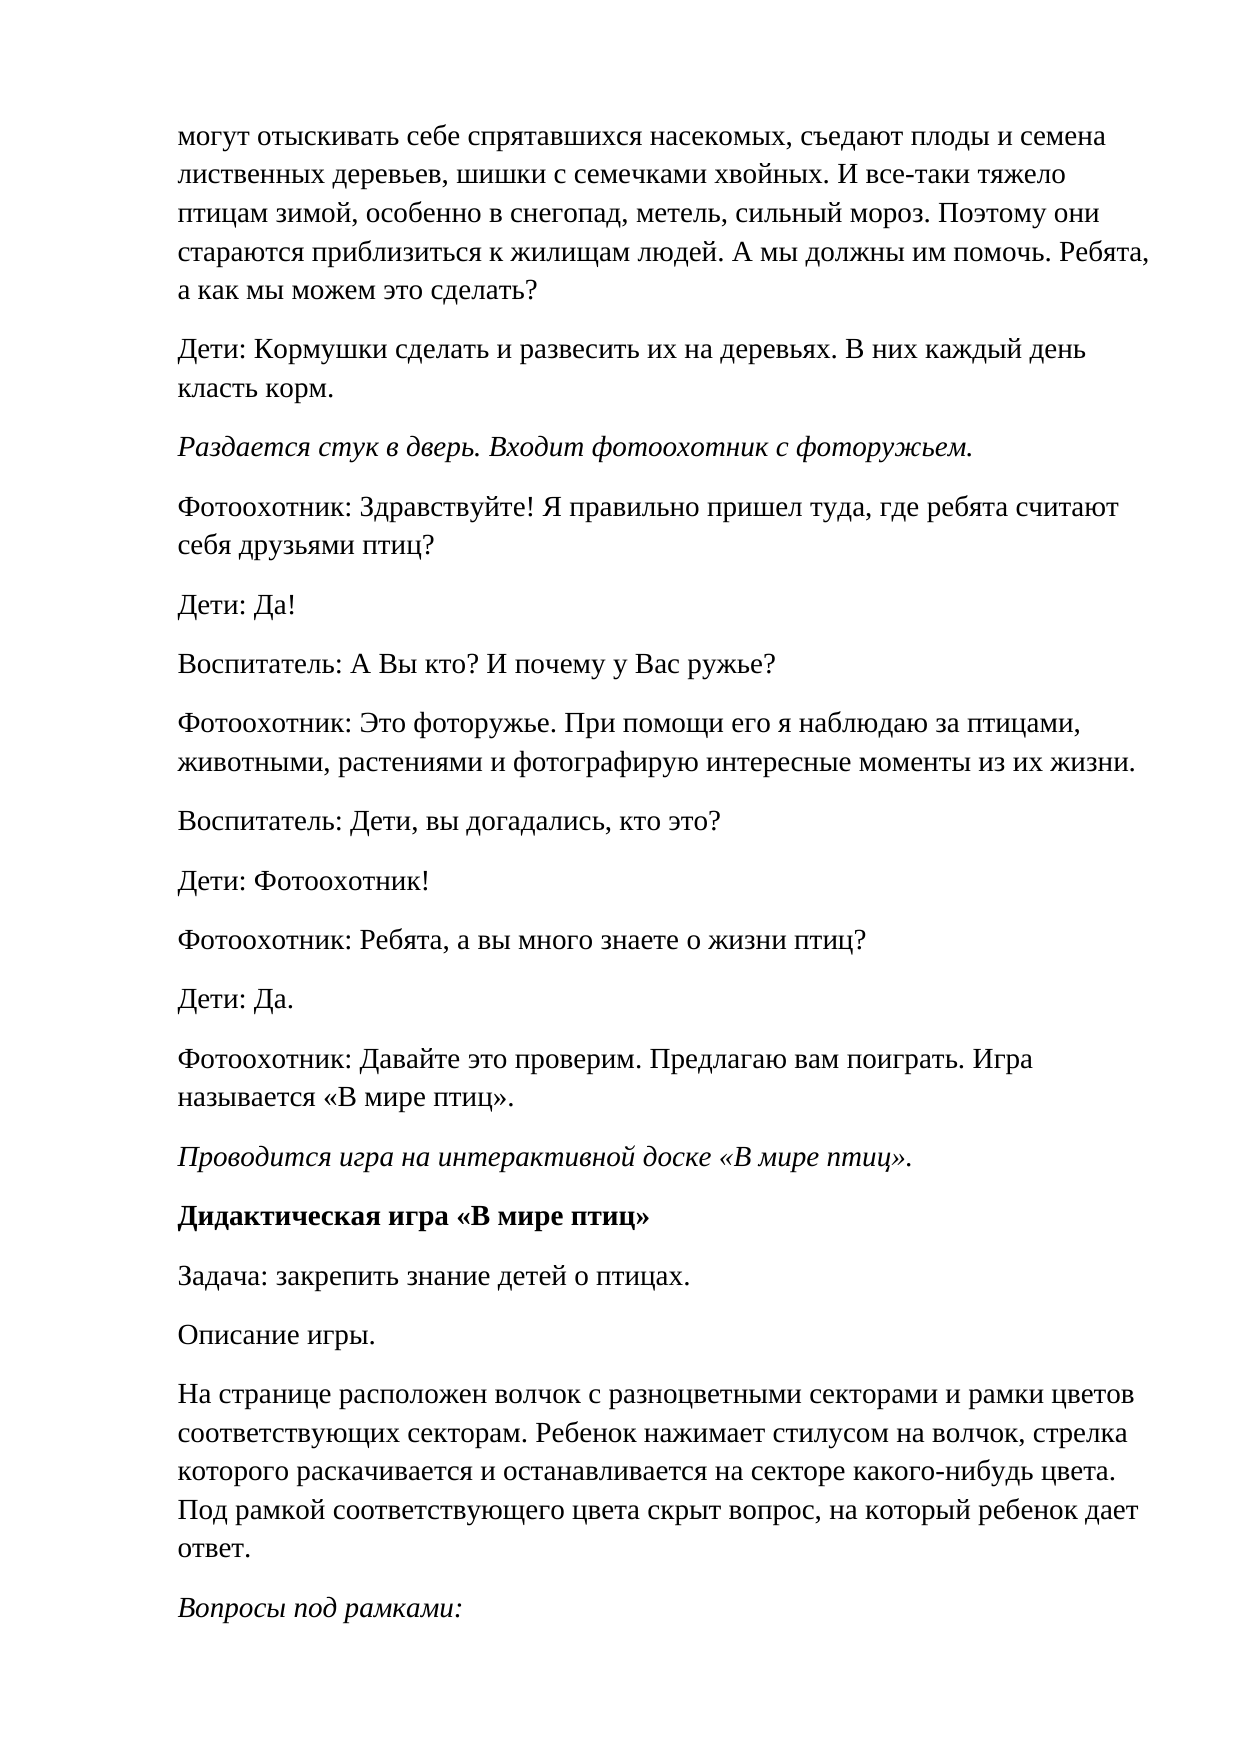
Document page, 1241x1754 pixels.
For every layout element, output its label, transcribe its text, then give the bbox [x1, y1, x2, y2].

text Фотоохотник: Давайте это проверим. Предлагаю вам поиграть. Игра называется «В мире птиц». [177, 1041, 1152, 1113]
text Воспитатель: А Вы кто? И почему у Вас ружье? [177, 646, 1152, 680]
text Фотоохотник: Это фоторужье. При помощи его я наблюдаю за птицами, животными, растениями и фотографирую интересные моменты из их жизни. [177, 706, 1152, 778]
text Дети: Да. [177, 982, 1152, 1015]
text Вопросы под рамками: [177, 1590, 1152, 1623]
text Дети: Кормушки сделать и развесить их на деревьях. В них каждый день класть корм. [177, 332, 1152, 404]
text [177, 118, 1152, 306]
text Дети: Фотоохотник! [177, 863, 1152, 896]
text Проводится игра на интерактивной доске «В мире птиц». [177, 1139, 1152, 1172]
text Раздается стук в дверь. Входит фотоохотник с фоторужьем. [177, 429, 1152, 463]
text Фотоохотник: Ребята, а вы много знаете о жизни птиц? [177, 922, 1152, 956]
text На странице расположен волчок с разноцветными секторами и рамки цветов соответствующих секторам. Ребенок нажимает стилусом на волчок, стрелка которого раскачивается и останавливается на секторе какого-нибудь цвета. Под рамкой соответствующего цвета скрыт вопрос, на который ребенок дает ответ. [177, 1376, 1152, 1564]
text Воспитатель: Дети, вы догадались, кто это? [177, 803, 1152, 837]
text Фотоохотник: Здравствуйте! Я правильно пришел туда, где ребята считают себя друзьями птиц? [177, 489, 1152, 561]
text Задача: закрепить знание детей о птицах. [177, 1258, 1152, 1291]
text Дети: Да! [177, 587, 1152, 620]
text Описание игры. [177, 1317, 1152, 1351]
text Дидактическая игра «В мире птиц» [177, 1198, 1152, 1232]
